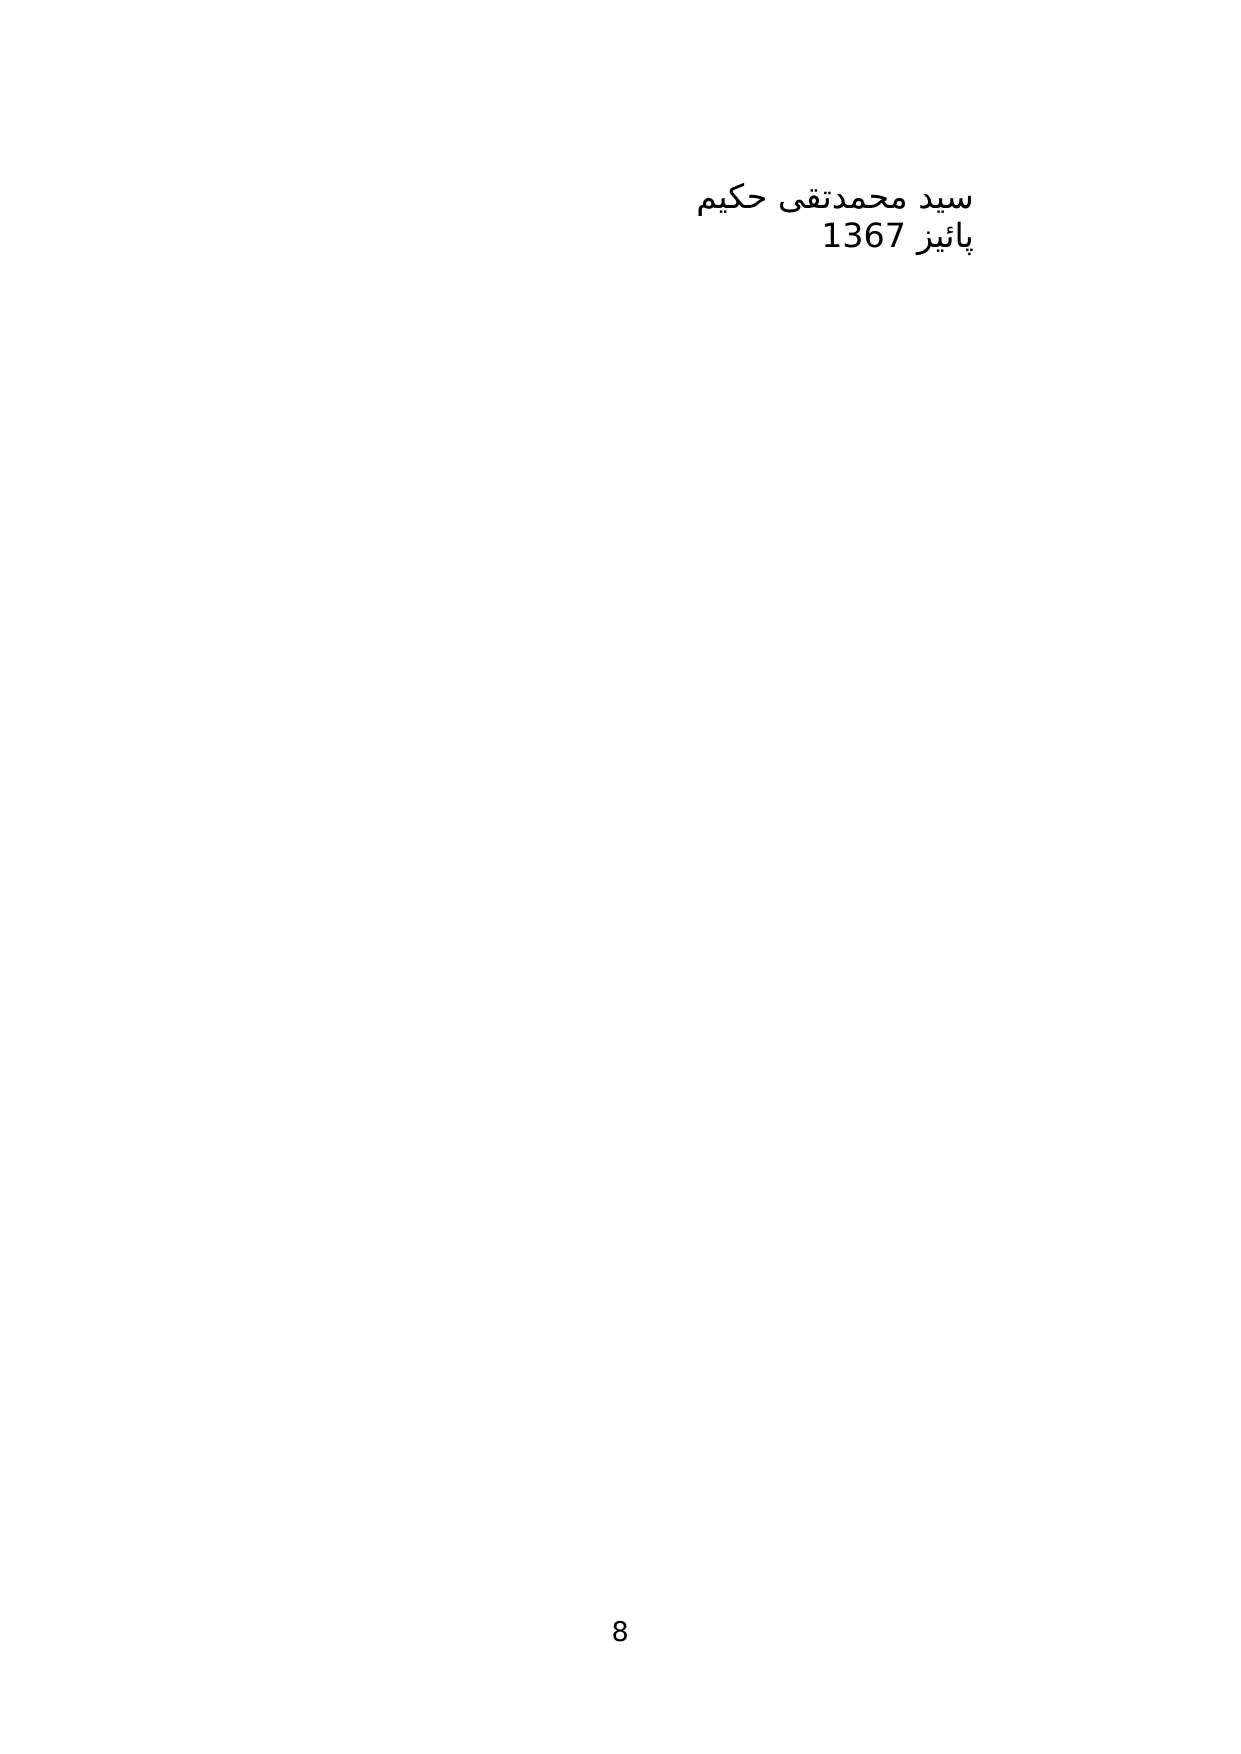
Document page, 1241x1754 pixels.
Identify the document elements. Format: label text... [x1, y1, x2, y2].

text سيد محمدتقى حكيم [236, 177, 1004, 216]
text پائيز 1367 [236, 216, 1004, 255]
